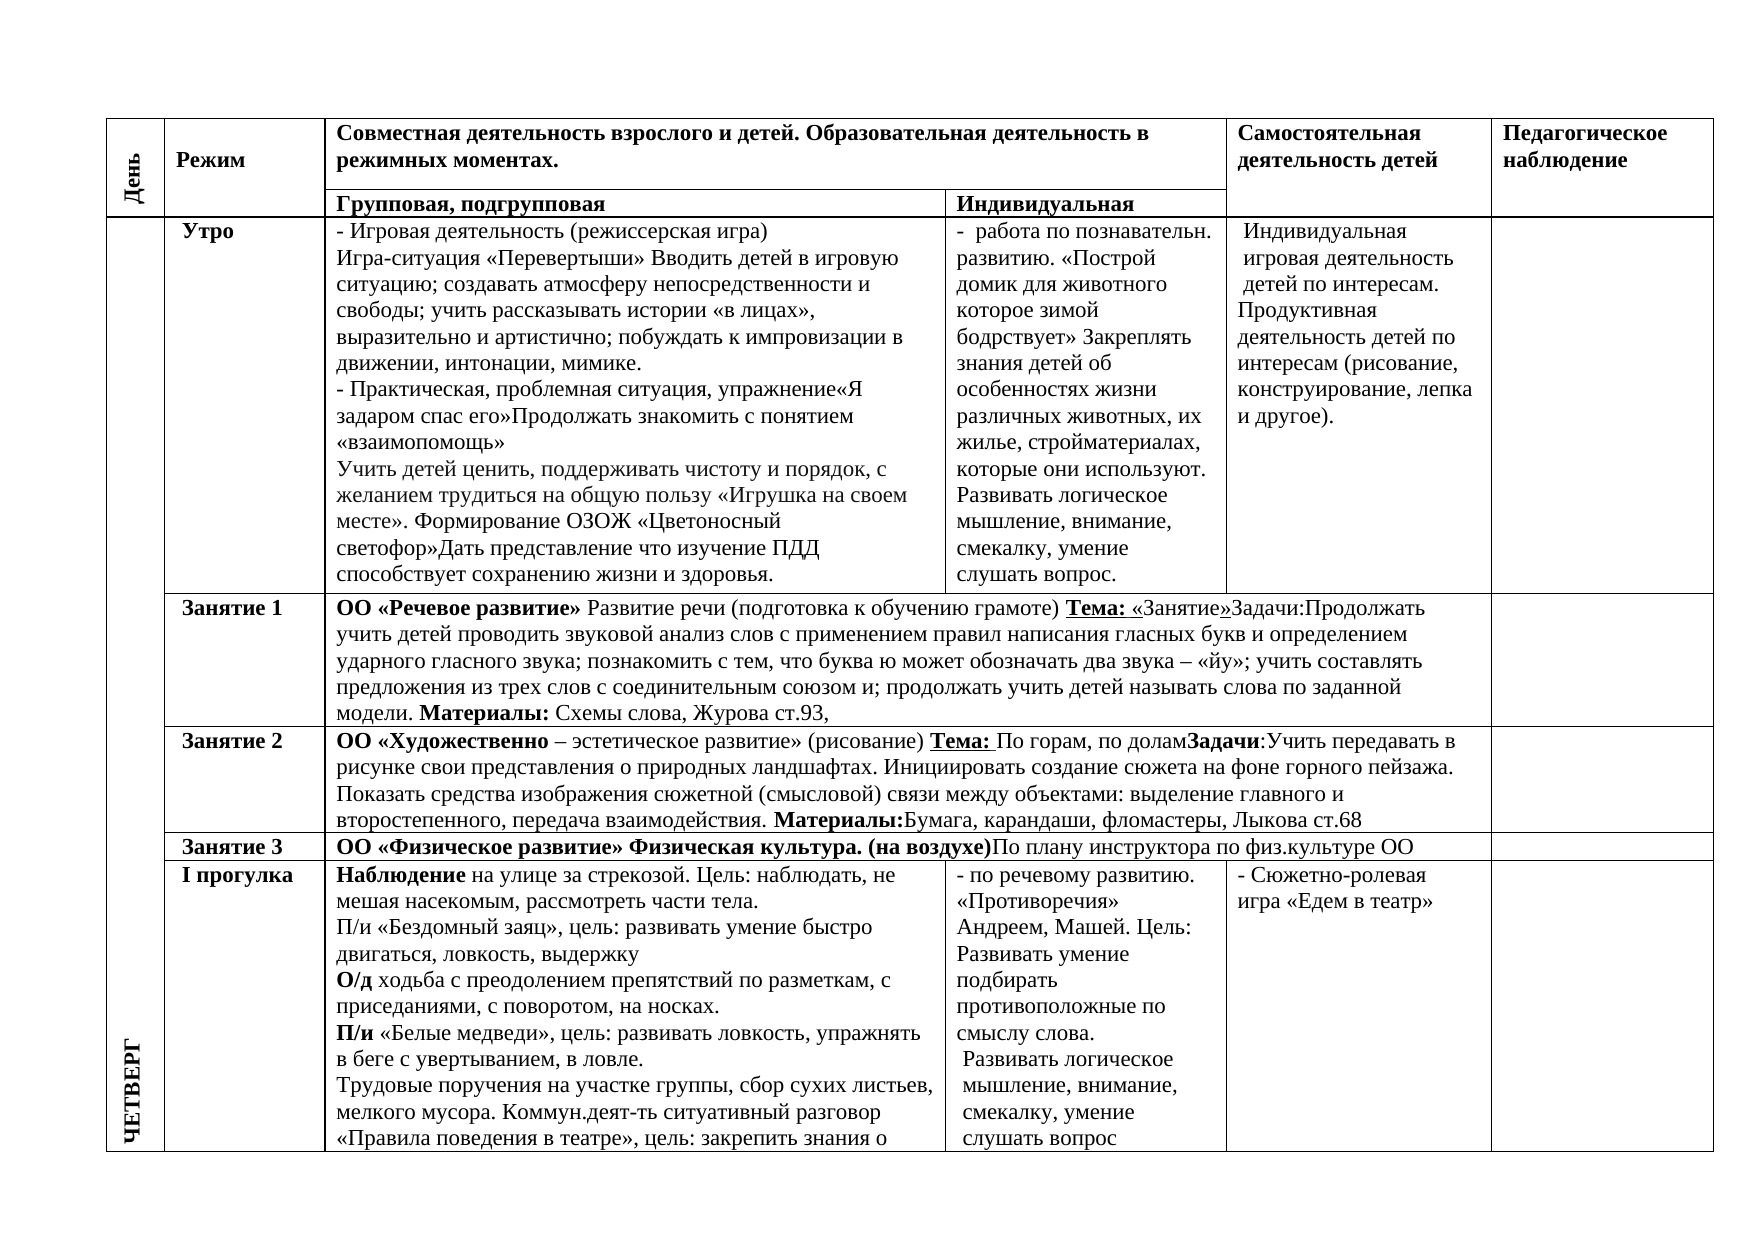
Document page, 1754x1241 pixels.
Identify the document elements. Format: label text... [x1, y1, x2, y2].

table_header Педагогическое наблюдение [1492, 119, 1713, 216]
table_cell [1492, 833, 1713, 860]
table_cell I прогулка [165, 861, 324, 1151]
table_cell ЧЕТВЕРГ [107, 218, 164, 1151]
table_cell Индивидуальная игровая деятельность детей по интересам. Продуктивная деятельность детей по интересам (рисование, конструирование, лепка и другое). [1227, 218, 1491, 593]
table_cell Индивидуальная [946, 190, 1226, 216]
table_cell ОО «Речевое развитие» Развитие речи (подготовка к обучению грамоте) Тема: «Занятие»Задачи:Продолжать учить детей проводить звуковой анализ слов с применением правил написания гласных букв и определением ударного гласного звука; познакомить с тем, что буква ю может обозначать два звука – «йу»; учить составлять предложения из трех слов с соединительным союзом и; продолжать учить детей называть слова по заданной модели. Материалы: Схемы слова, Журова ст.93, [326, 594, 1491, 726]
table_header Совместная деятельность взрослого и детей. Образовательная деятельность в режимных моментах. [326, 119, 1226, 189]
table_cell [1492, 727, 1713, 832]
table_cell [1492, 861, 1713, 1151]
table_cell Занятие 1 [165, 594, 324, 726]
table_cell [1227, 861, 1491, 1151]
table_cell Занятие 2 [165, 727, 324, 832]
table_cell ОО «Физическое развитие» Физическая культура. (на воздухе)По плану инструктора по физ.культуре ОО [326, 833, 1491, 860]
table_cell Утро [165, 218, 324, 593]
table_cell [1492, 218, 1713, 593]
table_cell - работа по познавательн. развитию. «Построй домик для животного которое зимой бодрствует» Закреплять знания детей об особенностях жизни различных животных, их жилье, стройматериалах, которые они используют. Развивать логическое мышление, внимание, смекалку, умение слушать вопрос. [946, 218, 1226, 593]
table_cell Занятие 3 [165, 833, 324, 860]
table_header Самостоятельная деятельность детей [1227, 119, 1491, 216]
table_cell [946, 861, 1226, 1151]
table_cell Групповая, подгрупповая [326, 190, 945, 216]
table_cell [1492, 594, 1713, 726]
table_cell - Игровая деятельность (режиссерская игра) Игра-ситуация «Перевертыши» Вводить детей в игровую ситуацию; создавать атмосферу непосредственности и свободы; учить рассказывать истории «в лицах», выразительно и артистично; побуждать к импровизации в движении, интонации, мимике. - Практическая, проблемная ситуация, упражнение«Я задаром спас его»Продолжать знакомить с понятием «взаимопомощь» Учить детей ценить, поддерживать чистоту и порядок, с желанием трудиться на общую пользу «Игрушка на своем месте». Формирование ОЗОЖ «Цветоносный светофор»Дать представление что изучение ПДД способствует сохранению жизни и здоровья. [326, 218, 945, 593]
table_cell ОО «Художественно – эстетическое развитие» (рисование) Тема: По горам, по доламЗадачи:Учить передавать в рисунке свои представления о природных ландшафтах. Инициировать создание сюжета на фоне горного пейзажа. Показать средства изображения сюжетной (смысловой) связи между объектами: выделение главного и второстепенного, передача взаимодействия. Материалы:Бумага, карандаши, фломастеры, Лыкова ст.68 [326, 727, 1491, 832]
table_header День [107, 119, 164, 216]
table_header Режим [165, 119, 324, 216]
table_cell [326, 861, 945, 1151]
